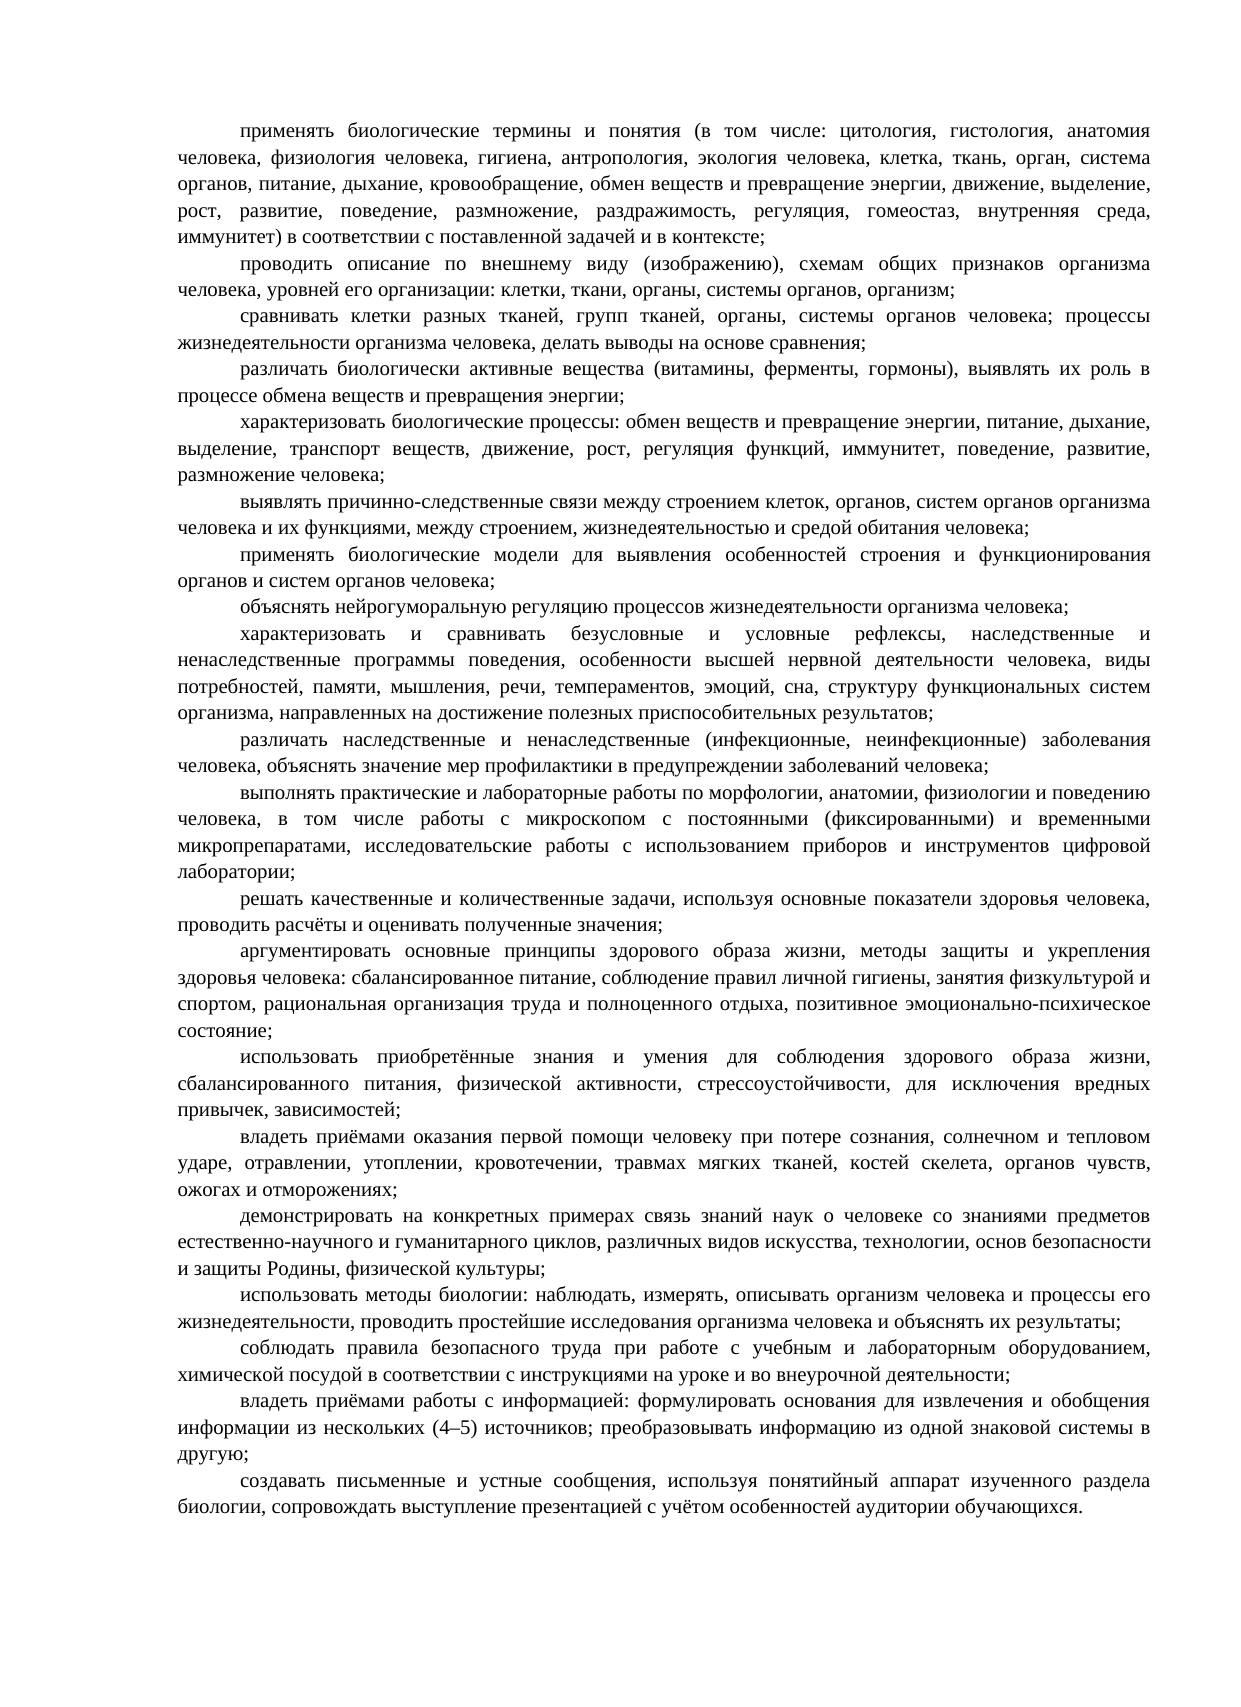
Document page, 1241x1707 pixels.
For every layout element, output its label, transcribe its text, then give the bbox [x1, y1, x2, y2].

text проводить описание по внешнему виду (изображению), схемам общих признаков организма человека, уровней его организации: клетки, ткани, органы, системы органов, организм; [177, 250, 1152, 301]
text выявлять причинно-следственные связи между строением клеток, органов, систем органов организма человека и их функциями, между строением, жизнедеятельностью и средой обитания человека; [177, 488, 1152, 539]
text создавать письменные и устные сообщения, используя понятийный аппарат изученного раздела биологии, сопровождать выступление презентацией с учётом особенностей аудитории обучающихся. [177, 1467, 1152, 1518]
text выполнять практические и лабораторные работы по морфологии, анатомии, физиологии и поведению человека, в том числе работы с микроскопом с постоянными (фиксированными) и временными микропрепаратами, исследовательские работы с использованием приборов и инструментов цифровой лаборатории; [177, 779, 1152, 883]
text владеть приёмами оказания первой помощи человеку при потере сознания, солнечном и тепловом ударе, отравлении, утоплении, кровотечении, травмах мягких тканей, костей скелета, органов чувств, ожогах и отморожениях; [177, 1123, 1152, 1201]
text сравнивать клетки разных тканей, групп тканей, органы, системы органов человека; процессы жизнедеятельности организма человека, делать выводы на основе сравнения; [177, 303, 1152, 354]
text демонстрировать на конкретных примерах связь знаний наук о человеке со знаниями предметов естественно-научного и гуманитарного циклов, различных видов искусства, технологии, основ безопасности и защиты Родины, физической культуры; [177, 1203, 1152, 1280]
text соблюдать правила безопасного труда при работе с учебным и лабораторным оборудованием, химической посудой в соответствии с инструкциями на уроке и во внеурочной деятельности; [177, 1335, 1152, 1386]
text использовать методы биологии: наблюдать, измерять, описывать организм человека и процессы его жизнедеятельности, проводить простейшие исследования организма человека и объяснять их результаты; [177, 1282, 1152, 1333]
text различать наследственные и ненаследственные (инфекционные, неинфекционные) заболевания человека, объяснять значение мер профилактики в предупреждении заболеваний человека; [177, 727, 1152, 777]
text решать качественные и количественные задачи, используя основные показатели здоровья человека, проводить расчёты и оценивать полученные значения; [177, 885, 1152, 936]
text применять биологические термины и понятия (в том числе: цитология, гистология, анатомия человека, физиология человека, гигиена, антропология, экология человека, клетка, ткань, орган, система органов, питание, дыхание, кровообращение, обмен веществ и превращение энергии, движение, выделение, рост, развитие, поведение, размножение, раздражимость, регуляция, гомеостаз, внутренняя среда, иммунитет) в соответствии с поставленной задачей и в контексте; [177, 118, 1152, 248]
text использовать приобретённые знания и умения для соблюдения здорового образа жизни, сбалансированного питания, физической активности, стрессоустойчивости, для исключения вредных привычек, зависимостей; [177, 1044, 1152, 1121]
text применять биологические модели для выявления особенностей строения и функционирования органов и систем органов человека; [177, 541, 1152, 592]
text характеризовать и сравнивать безусловные и условные рефлексы, наследственные и ненаследственные программы поведения, особенности высшей нервной деятельности человека, виды потребностей, памяти, мышления, речи, темпераментов, эмоций, сна, структуру функциональных систем организма, направленных на достижение полезных приспособительных результатов; [177, 621, 1152, 724]
text характеризовать биологические процессы: обмен веществ и превращение энергии, питание, дыхание, выделение, транспорт веществ, движение, рост, регуляция функций, иммунитет, поведение, развитие, размножение человека; [177, 409, 1152, 486]
text владеть приёмами работы с информацией: формулировать основания для извлечения и обобщения информации из нескольких (4–5) источников; преобразовывать информацию из одной знаковой системы в другую; [177, 1388, 1152, 1465]
text различать биологически активные вещества (витамины, ферменты, гормоны), выявлять их роль в процессе обмена веществ и превращения энергии; [177, 356, 1152, 407]
text объяснять нейрогуморальную регуляцию процессов жизнедеятельности организма человека; [177, 594, 1152, 618]
text аргументировать основные принципы здорового образа жизни, методы защиты и укрепления здоровья человека: сбалансированное питание, соблюдение правил личной гигиены, занятия физкультурой и спортом, рациональная организация труда и полноценного отдыха, позитивное эмоционально-психическое состояние; [177, 938, 1152, 1042]
